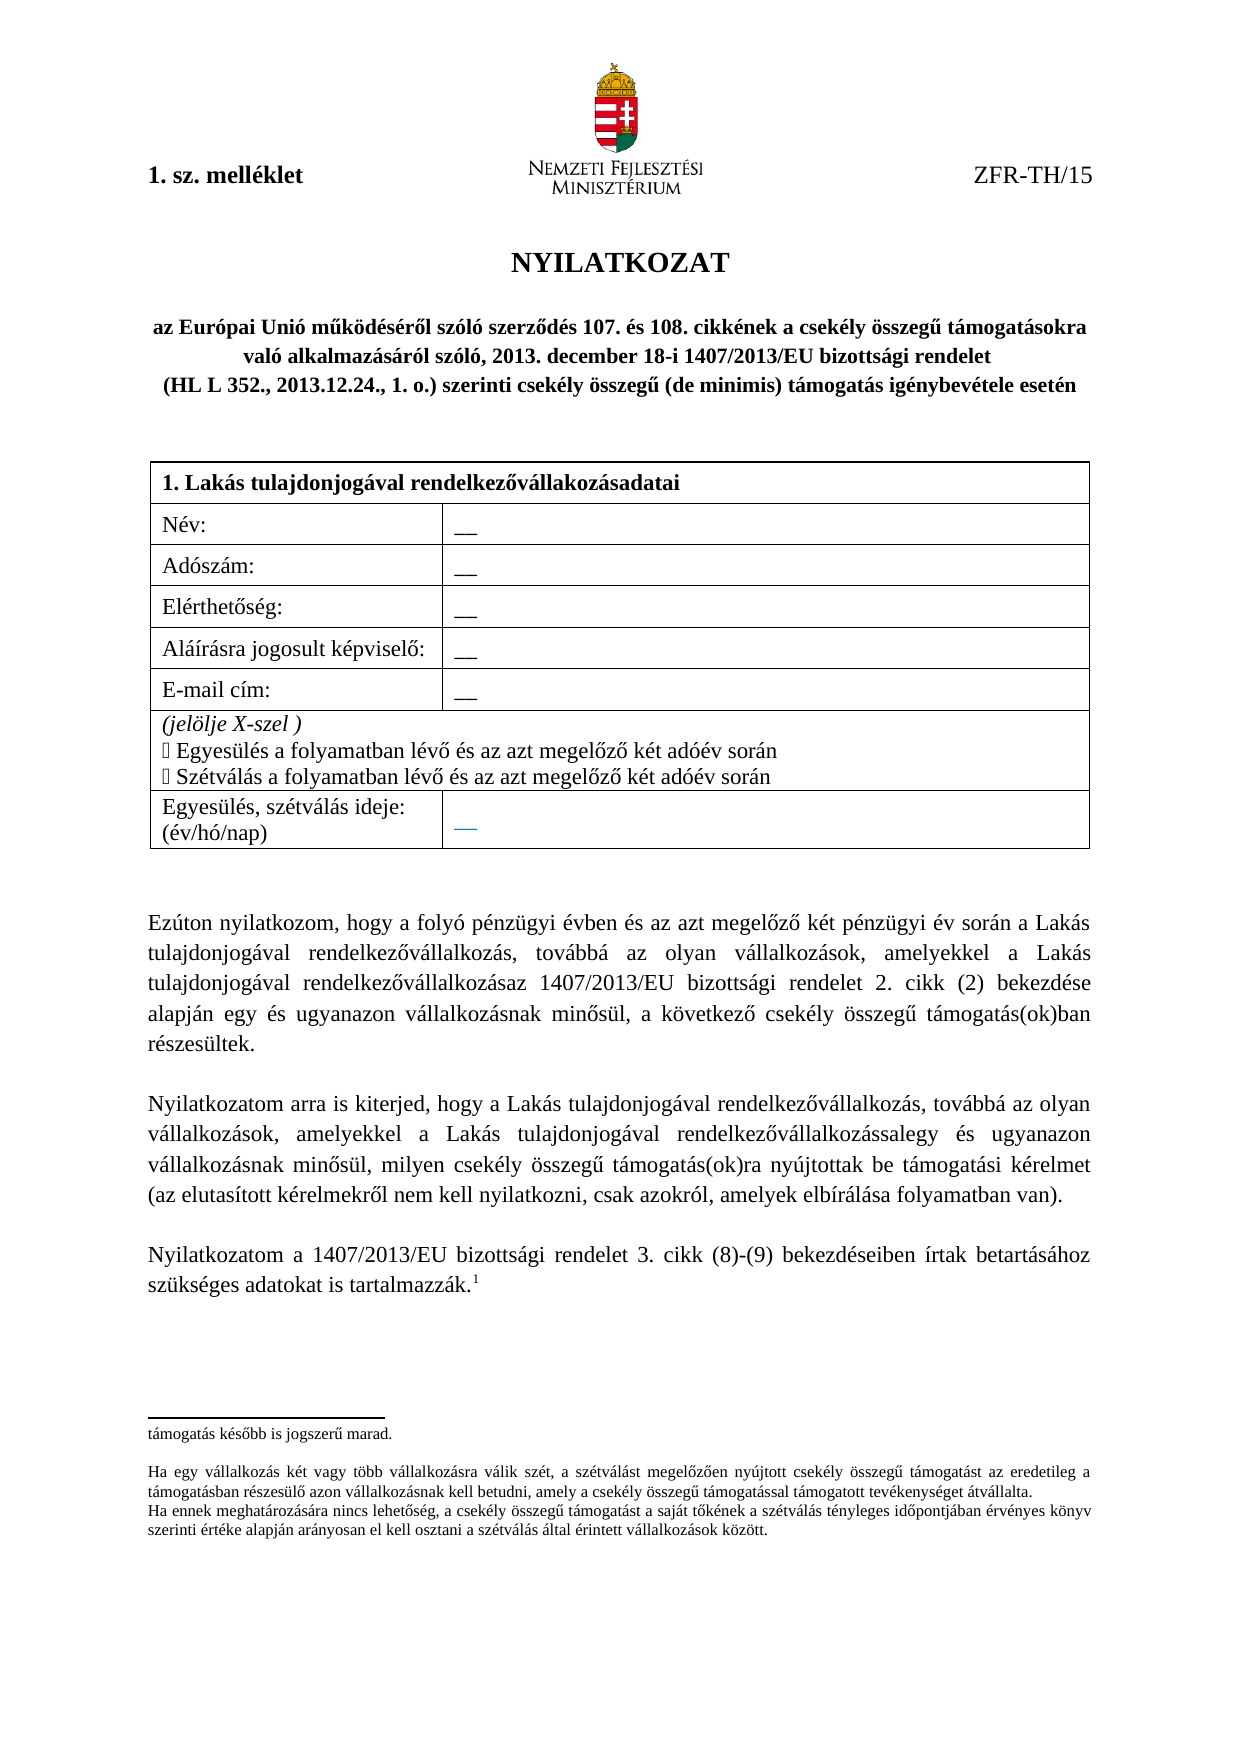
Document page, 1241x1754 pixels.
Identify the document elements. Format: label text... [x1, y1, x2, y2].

table_cell Egyesülés, szétválás ideje: (év/hó/nap) [151, 791, 442, 848]
picture [528, 63, 703, 194]
text Ezúton nyilatkozom, hogy a folyó pénzügyi évben és az azt megelőző két pénzügyi év során a Lakás tulajdonjogával rendelkezővállalkozás, továbbá az olyan vállalkozások, amelyekkel a Lakás tulajdonjogával rendelkezővállalkozásaz 1407/2013/EU bizottsági rendelet 2. cikk (2) bekezdése alapján egy és ugyanazon vállalkozásnak minősül, a következő csekély összegű támogatás(ok)ban részesültek. [148, 909, 1092, 1056]
table_cell Elérthetőség: [151, 586, 442, 627]
table_cell E-mail cím: [151, 669, 442, 709]
table_cell Aláírásra jogosult képviselő: [151, 628, 442, 668]
table_cell [443, 791, 1089, 848]
table_cell (jelölje X-szel ) Egyesülés a folyamatban lévő és az azt megelőző két adóév során Szétválás a folyamatban lévő és az azt megelőző két adóév során [151, 711, 1089, 789]
table_cell Adószám: [151, 545, 442, 585]
text Nyilatkozatom arra is kiterjed, hogy a Lakás tulajdonjogával rendelkezővállalkozás, továbbá az olyan vállalkozások, amelyekkel a Lakás tulajdonjogával rendelkezővállalkozássalegy és ugyanazon vállalkozásnak minősül, milyen csekély összegű támogatás(ok)ra nyújtottak be támogatási kérelmet (az elutasított kérelmekről nem kell nyilatkozni, csak azokról, amelyek elbírálása folyamatban van). [148, 1090, 1092, 1207]
text Nyilatkozatom a 1407/2013/EU bizottsági rendelet 3. cikk (8)-(9) bekezdéseiben írtak betartásához szükséges adatokat is tartalmazzák. [148, 1241, 1092, 1298]
table_cell Név: [151, 504, 442, 544]
table_header 1. Lakás tulajdonjogával rendelkezővállakozásadatai [151, 463, 1089, 503]
text az Európai Unió működéséről szóló szerződés 107. és 108. cikkének a csekély összegű támogatásokra való alkalmazásáról szóló, 2013. december 18-i 1407/2013/EU bizottsági rendelet (HL L 352., 2013.12.24., 1. o.) szerinti csekély összegű (de minimis) támogatás igénybevétele esetén [148, 314, 1092, 397]
text NYILATKOZAT [148, 245, 1092, 279]
